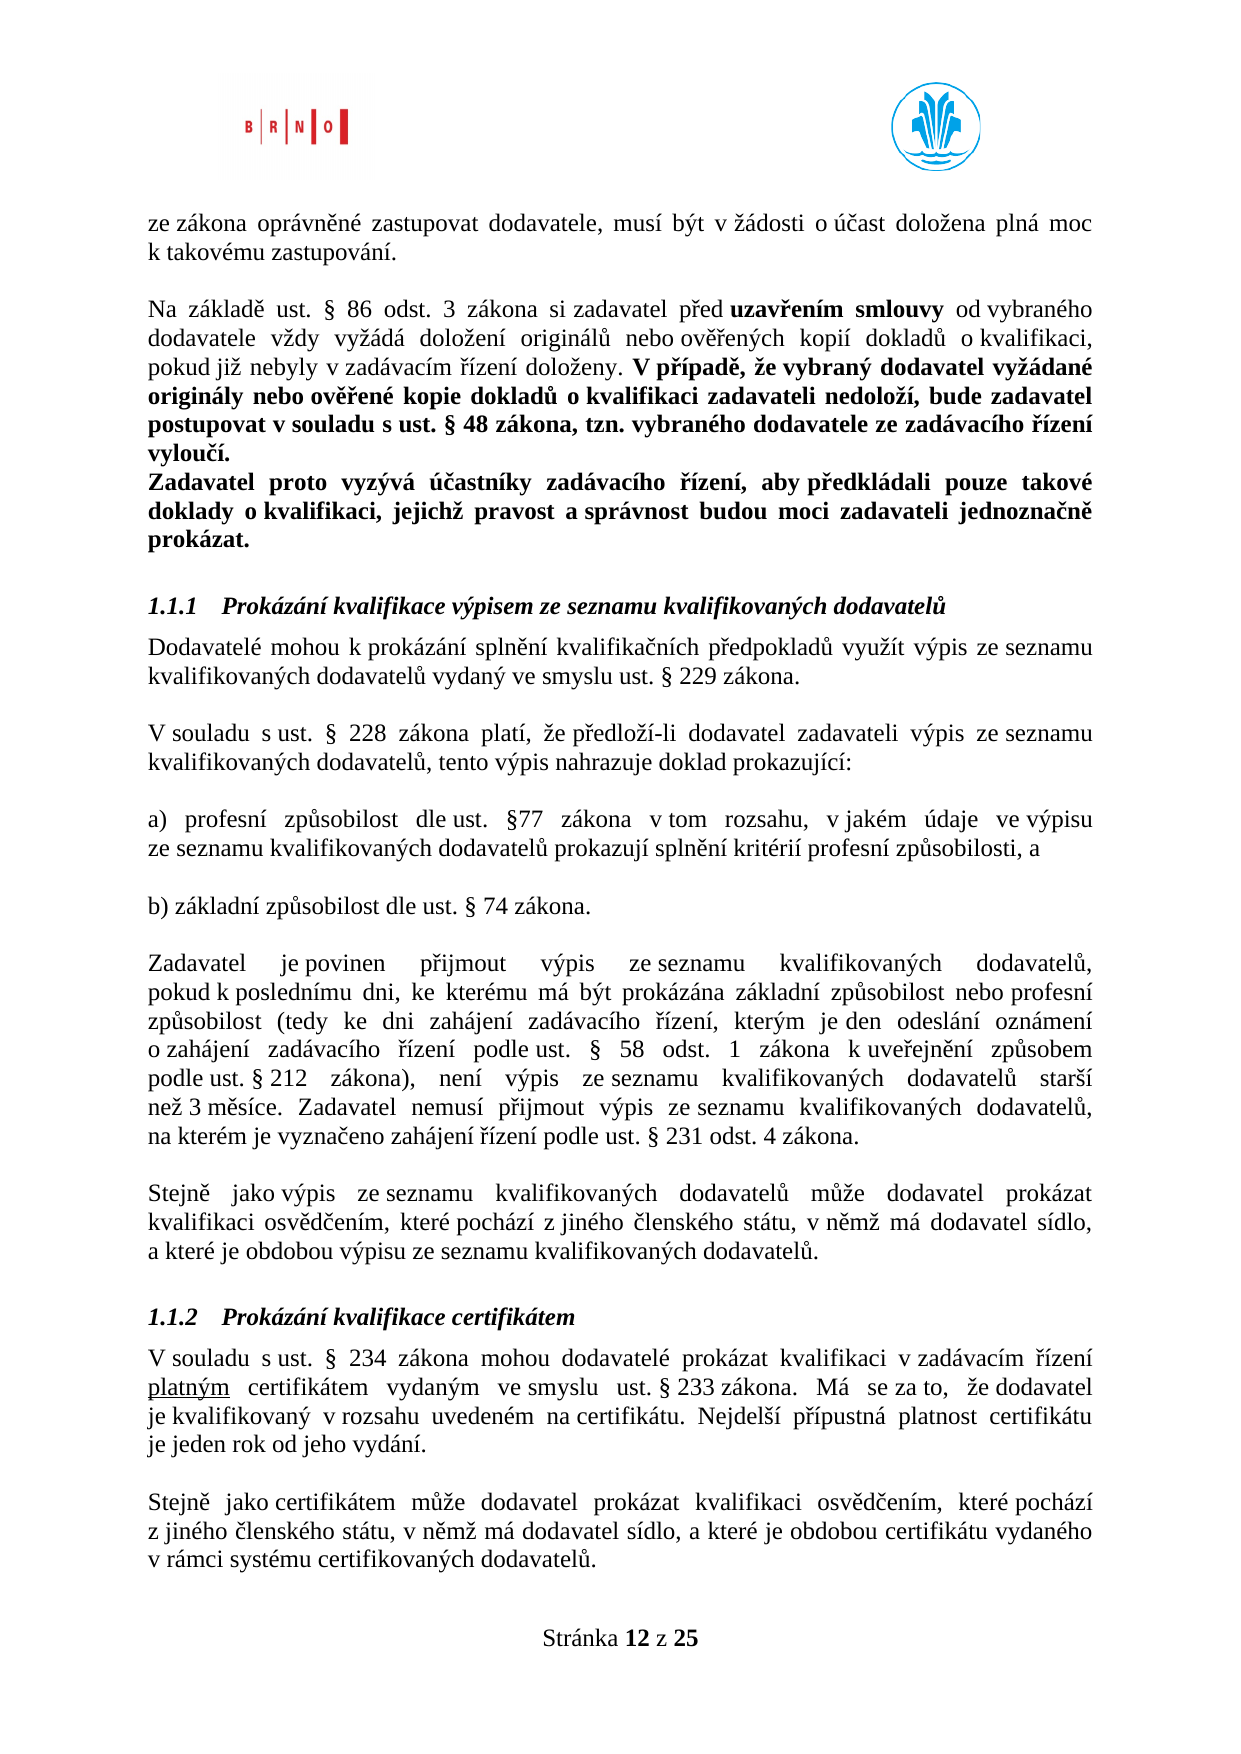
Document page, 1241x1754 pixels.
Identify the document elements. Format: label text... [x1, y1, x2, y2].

text Dodavatelé mohou k prokázání splnění kvalifikačních předpokladů využít výpis ze seznamu kvalifikovaných dodavatelů vydaný ve smyslu ust. § 229 zákona. [148, 632, 1093, 689]
text V souladu s ust. § 228 zákona platí, že předloží-li dodavatel zadavateli výpis ze seznamu kvalifikovaných dodavatelů, tento výpis nahrazuje doklad prokazující: [148, 718, 1093, 776]
text b) základní způsobilost dle ust. § 74 zákona. [148, 891, 1093, 919]
text Zadavatel proto vyzývá účastníky zadávacího řízení, aby předkládali pouze takové doklady o kvalifikaci, jejichž pravost a správnost budou moci zadavateli jednoznačně prokázat. [148, 467, 1093, 553]
subtitle Prokázání kvalifikace výpisem ze seznamu kvalifikovaných dodavatelů [148, 591, 1093, 619]
text Zadavatel je povinen přijmout výpis ze seznamu kvalifikovaných dodavatelů, pokud k poslednímu dni, ke kterému má být prokázána základní způsobilost nebo profesní způsobilost (tedy ke dni zahájení zadávacího řízení, kterým je den odeslání oznámení o zahájení zadávacího řízení podle ust. § 58 odst. 1 zákona k uveřejnění způsobem podle ust. § 212 zákona), není výpis ze seznamu kvalifikovaných dodavatelů starší než 3 měsíce. Zadavatel nemusí přijmout výpis ze seznamu kvalifikovaných dodavatelů, na kterém je vyznačeno zahájení řízení podle ust. § 231 odst. 4 zákona. [148, 948, 1093, 1149]
text V souladu s ust. § 234 zákona mohou dodavatelé prokázat kvalifikaci v zadávacím řízení platným certifikátem vydaným ve smyslu ust. § 233 zákona. Má se za to, že dodavatel je kvalifikovaný v rozsahu uvedeném na certifikátu. Nejdelší přípustná platnost certifikátu je jeden rok od jeho vydání. [148, 1343, 1093, 1458]
picture [217, 73, 375, 180]
text Na základě ust. § 86 odst. 3 zákona si zadavatel před uzavřením smlouvy od vybraného dodavatele vždy vyžádá doložení originálů nebo ověřených kopií dokladů o kvalifikaci, pokud již nebyly v zadávacím řízení doloženy. V případě, že vybraný dodavatel vyžádané originály nebo ověřené kopie dokladů o kvalifikaci zadavateli nedoloží, bude zadavatel postupovat v souladu s ust. § 48 zákona, tzn. vybraného dodavatele ze zadávacího řízení vyloučí. [148, 294, 1093, 467]
subtitle Prokázání kvalifikace certifikátem [148, 1302, 1093, 1331]
text Stejně jako výpis ze seznamu kvalifikovaných dodavatelů může dodavatel prokázat kvalifikaci osvědčením, které pochází z jiného členského státu, v němž má dodavatel sídlo, a které je obdobou výpisu ze seznamu kvalifikovaných dodavatelů. [148, 1178, 1093, 1264]
text Stejně jako certifikátem může dodavatel prokázat kvalifikaci osvědčením, které pochází z jiného členského státu, v němž má dodavatel sídlo, a které je obdobou certifikátu vydaného v rámci systému certifikovaných dodavatelů. [148, 1487, 1093, 1573]
text a) profesní způsobilost dle ust. §77 zákona v tom rozsahu, v jakém údaje ve výpisu ze seznamu kvalifikovaných dodavatelů prokazují splnění kritérií profesní způsobilosti, a [148, 804, 1093, 862]
